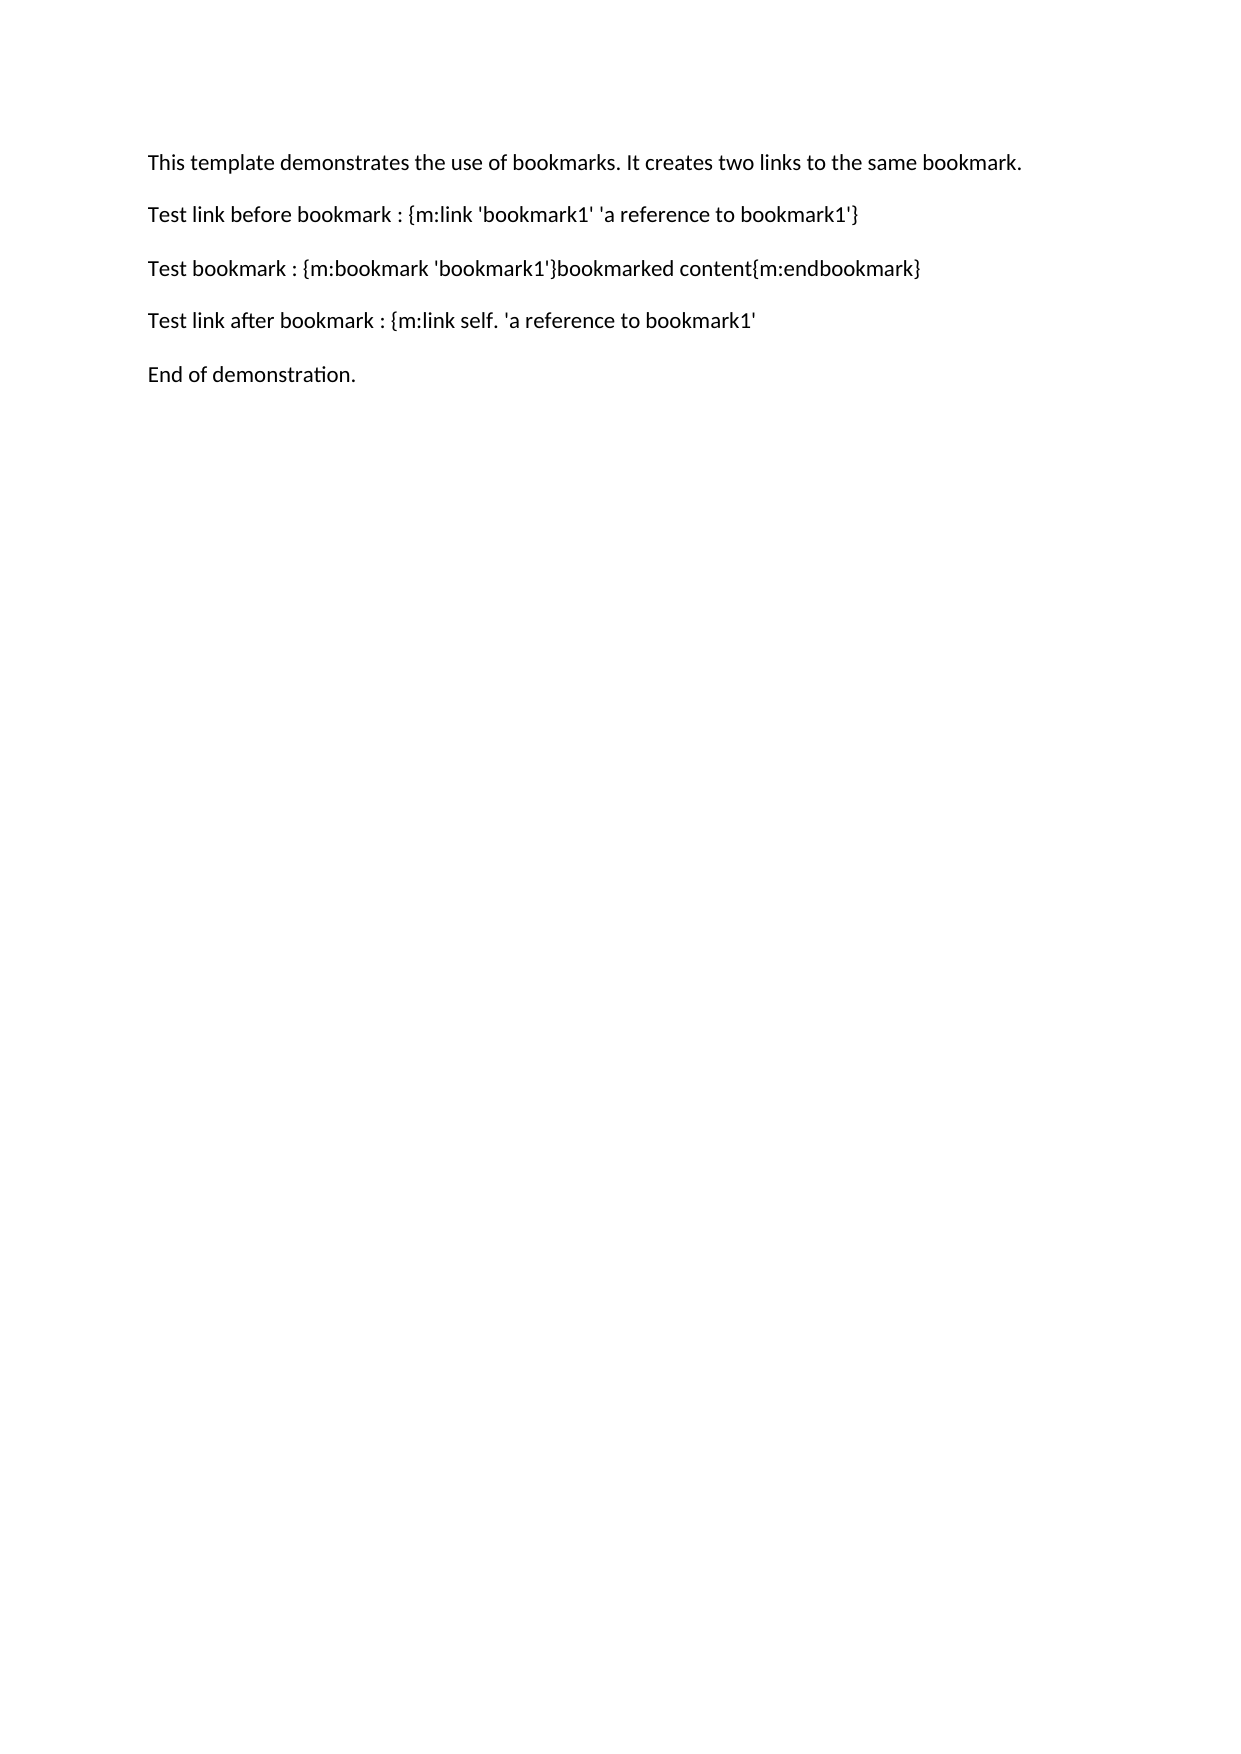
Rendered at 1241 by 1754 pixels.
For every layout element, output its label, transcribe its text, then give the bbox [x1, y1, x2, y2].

text Test link before bookmark : {m:link 'bookmark1' 'a reference to bookmark1'} [148, 201, 1093, 229]
text This template demonstrates the use of bookmarks. It creates two links to the same bookmark. [148, 148, 1093, 176]
text Test link after bookmark : {m:link self. 'a reference to bookmark1' [148, 307, 1093, 335]
text Test bookmark : {m:bookmark 'bookmark1'}bookmarked content{m:endbookmark} [148, 254, 1093, 282]
text End of demonstration. [148, 360, 1093, 388]
